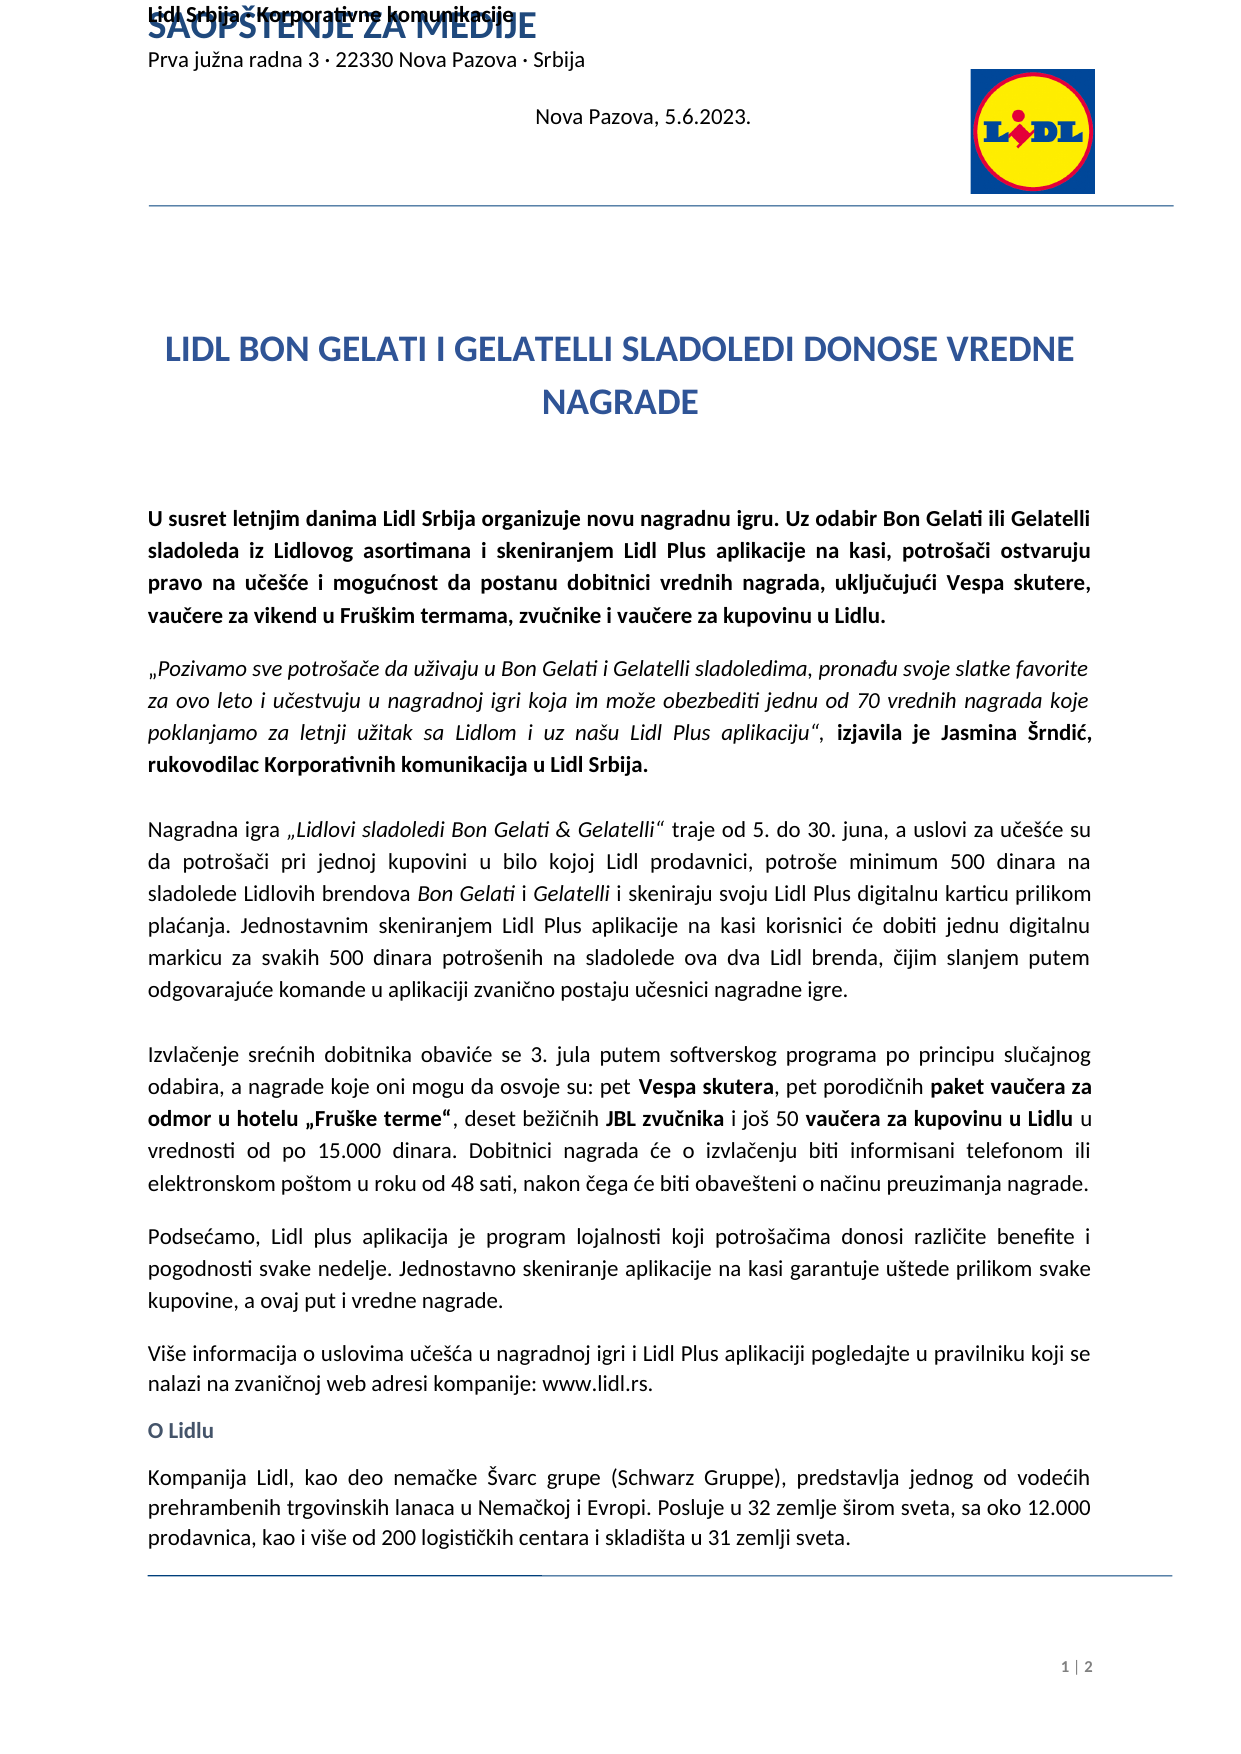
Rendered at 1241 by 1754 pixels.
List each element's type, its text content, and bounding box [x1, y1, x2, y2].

picture [970, 69, 1095, 194]
text Izvlačenje srećnih dobitnika obaviće se 3. jula putem softverskog programa po principu slučajnog odabira, a nagrade koje oni mogu da osvoje su: pet Vespa skutera, pet porodičnih paket vaučera za odmor u hotelu „Fruške terme“, deset bežičnih JBL zvučnika i još 50 vaučera za kupovinu u Lidlu u vrednosti od po 15.000 dinara. Dobitnici nagrada će o izvlačenju biti informisani telefonom ili elektronskom poštom u roku od 48 sati, nakon čega će biti obavešteni o načinu preuzimanja nagrade. [148, 1040, 1092, 1197]
text Nagradna igra „Lidlovi sladoledi Bon Gelati & Gelatelli“ traje od 5. do 30. juna, a uslovi za učešće su da potrošači pri jednoj kupovini u bilo kojoj Lidl prodavnici, potroše minimum 500 dinara na sladolede Lidlovih brendova Bon Gelati i Gelatelli i skeniraju svoju Lidl Plus digitalnu karticu prilikom plaćanja. Jednostavnim skeniranjem Lidl Plus aplikacije na kasi korisnici će dobiti jednu digitalnu markicu za svakih 500 dinara potrošenih na sladolede ova dva Lidl brenda, čijim slanjem putem odgovarajuće komande u aplikaciji zvanično postaju učesnici nagradne igre. [148, 815, 1092, 1004]
text Kompanija Lidl, kao deo nemačke Švarc grupe (Schwarz Gruppe), predstavlja jednog od vodećih prehrambenih trgovinskih lanaca u Nemačkoj i Evropi. Posluje u 32 zemlje širom sveta, sa oko 12.000 prodavnica, kao i više od 200 logističkih centara i skladišta u 31 zemlji sveta. [148, 1463, 1092, 1552]
text Više informacija o uslovima učešća u nagradnoj igri i Lidl Plus aplikaciji pogledajte u pravilniku koji se nalazi na zvaničnoj web adresi kompanije: www.lidl.rs. [148, 1339, 1092, 1397]
text „Pozivamo sve potrošače da uživaju u Bon Gelati i Gelatelli sladoledima, pronađu svoje slatke favorite za ovo leto i učestvuju u nagradnoj igri koja im može obezbediti jednu od 70 vrednih nagrada koje poklanjamo za letnji užitak sa Lidlom i uz našu Lidl Plus aplikaciju“, izjavila je Jasmina Šrndić, rukovodilac Korporativnih komunikacija u Lidl Srbija. [148, 654, 1092, 778]
text LIDL BON GELATI I GELATELLI SLADOLEDI DONOSE VREDNE NAGRADE [148, 325, 1092, 423]
text O Lidlu [148, 1416, 1092, 1444]
text Podsećamo, Lidl plus aplikacija je program lojalnosti koji potrošačima donosi različite benefite i pogodnosti svake nedelje. Jednostavno skeniranje aplikacije na kasi garantuje uštede prilikom svake kupovine, a ovaj put i vredne nagrade. [148, 1222, 1092, 1314]
text U susret letnjim danima Lidl Srbija organizuje novu nagradnu igru. Uz odabir Bon Gelati ili Gelatelli sladoleda iz Lidlovog asortimana i skeniranjem Lidl Plus aplikacije na kasi, potrošači ostvaruju pravo na učešće i mogućnost da postanu dobitnici vrednih nagrada, uključujući Vespa skutere, vaučere za vikend u Fruškim termama, zvučnike i vaučere za kupovinu u Lidlu. [148, 504, 1092, 629]
